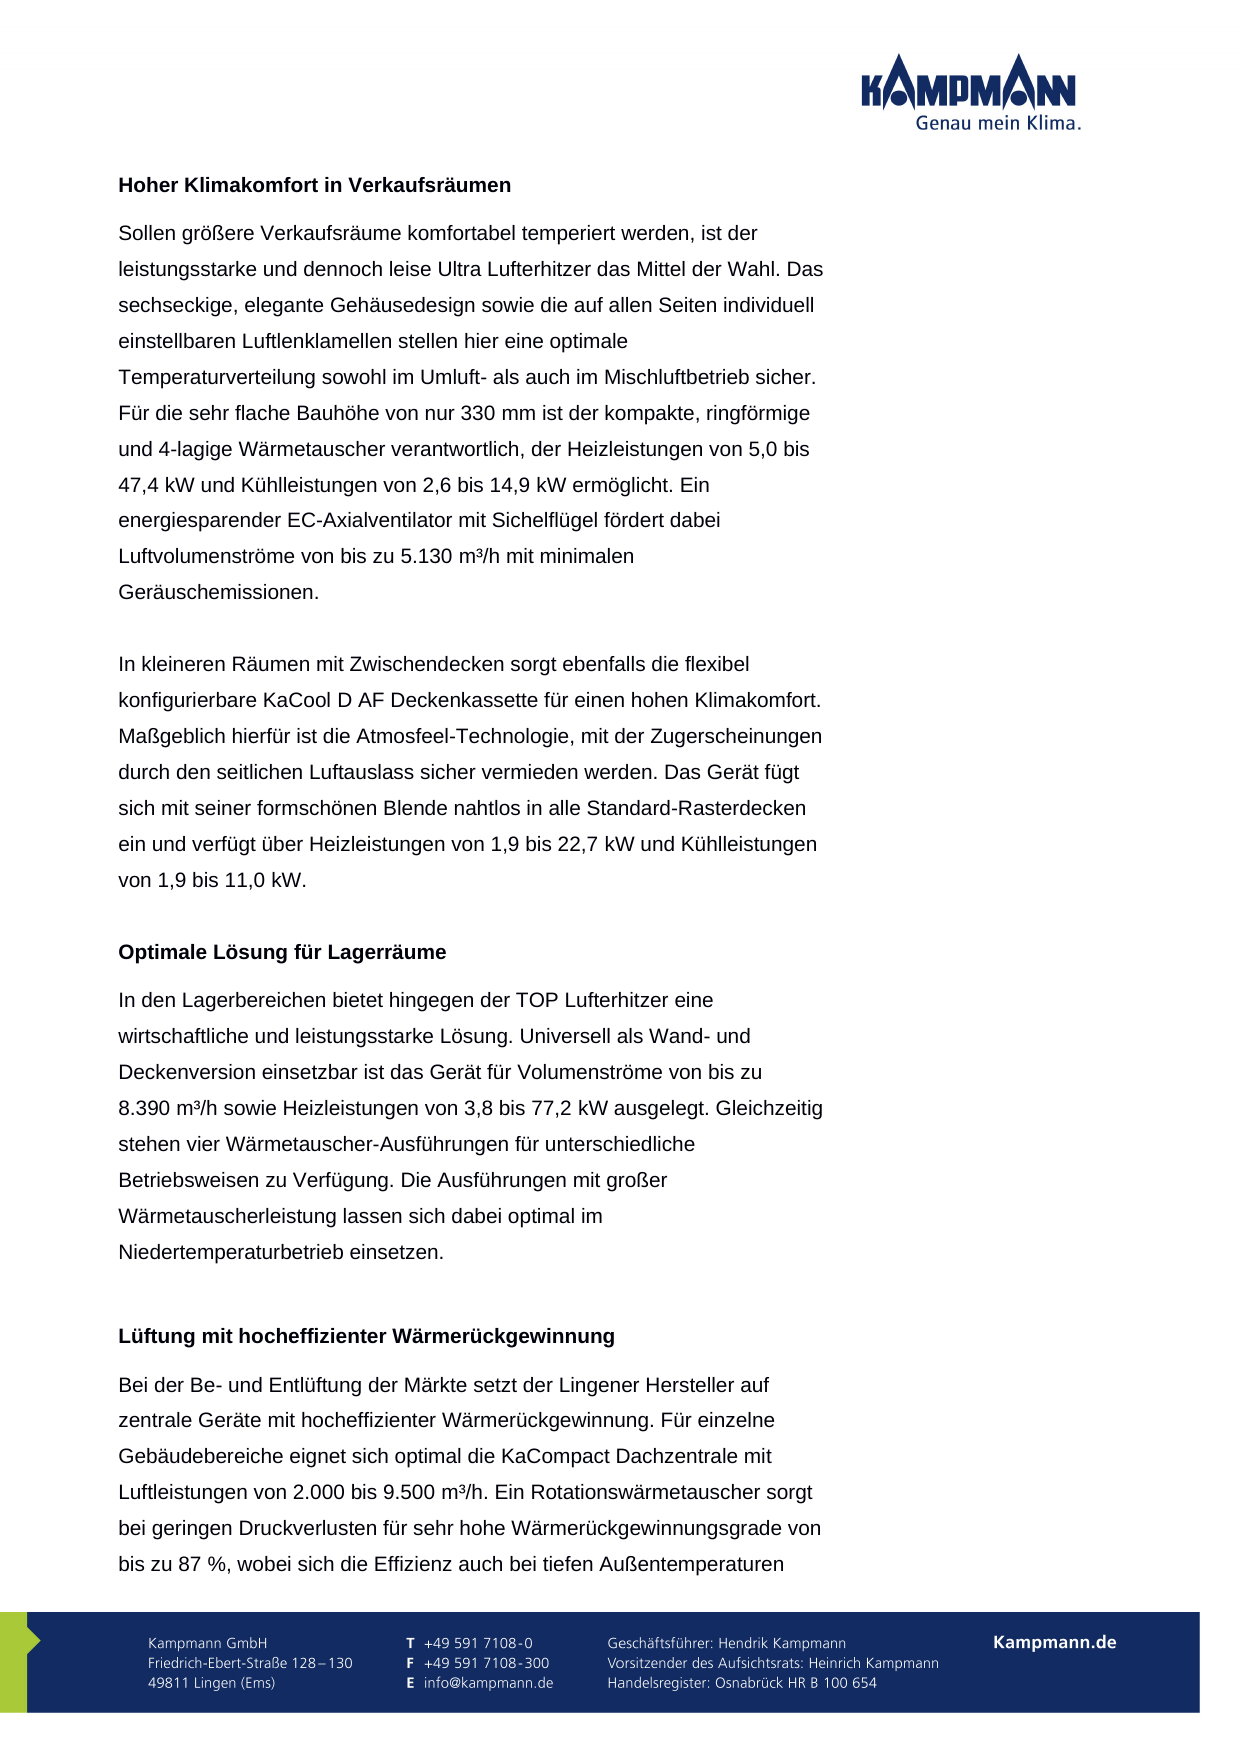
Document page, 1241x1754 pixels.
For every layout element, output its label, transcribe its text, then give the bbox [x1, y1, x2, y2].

picture [0, 1612, 1241, 1754]
picture [0, 0, 1241, 130]
text Optimale Lösung für Lagerräume [118, 939, 826, 963]
text Lüftung mit hocheffizienter Wärmerückgewinnung [118, 1324, 826, 1348]
text Hoher Klimakomfort in Verkaufsräumen [118, 172, 826, 196]
text In den Lagerbereichen bietet hingegen der TOP Lufterhitzer eine wirtschaftliche und leistungsstarke Lösung. Universell als Wand- und Deckenversion einsetzbar ist das Gerät für Volumenströme von bis zu 8.390 m³/h sowie Heizleistungen von 3,8 bis 77,2 kW ausgelegt. Gleichzeitig stehen vier Wärmetauscher-Ausführungen für unterschiedliche Betriebsweisen zu Verfügung. Die Ausführungen mit großer Wärmetauscherleistung lassen sich dabei optimal im Niedertemperaturbetrieb einsetzen. [118, 988, 826, 1263]
text Sollen größere Verkaufsräume komfortabel temperiert werden, ist der leistungsstarke und dennoch leise Ultra Lufterhitzer das Mittel der Wahl. Das sechseckige, elegante Gehäusedesign sowie die auf allen Seiten individuell einstellbaren Luftlenklamellen stellen hier eine optimale Temperaturverteilung sowohl im Umluft- als auch im Mischluftbetrieb sicher. Für die sehr flache Bauhöhe von nur 330 mm ist der kompakte, ringförmige und 4-lagige Wärmetauscher verantwortlich, der Heizleistungen von 5,0 bis 47,4 kW und Kühlleistungen von 2,6 bis 14,9 kW ermöglicht. Ein energiesparender EC-Axialventilator mit Sichelflügel fördert dabei Luftvolumenströme von bis zu 5.130 m³/h mit minimalen Geräuschemissionen. [118, 221, 826, 604]
text In kleineren Räumen mit Zwischendecken sorgt ebenfalls die flexibel konfigurierbare KaCool D AF Deckenkassette für einen hohen Klimakomfort. Maßgeblich hierfür ist die Atmosfeel-Technologie, mit der Zugerscheinungen durch den seitlichen Luftauslass sicher vermieden werden. Das Gerät fügt sich mit seiner formschönen Blende nahtlos in alle Standard-Rasterdecken ein und verfügt über Heizleistungen von 1,9 bis 22,7 kW und Kühlleistungen von 1,9 bis 11,0 kW. [118, 652, 826, 892]
